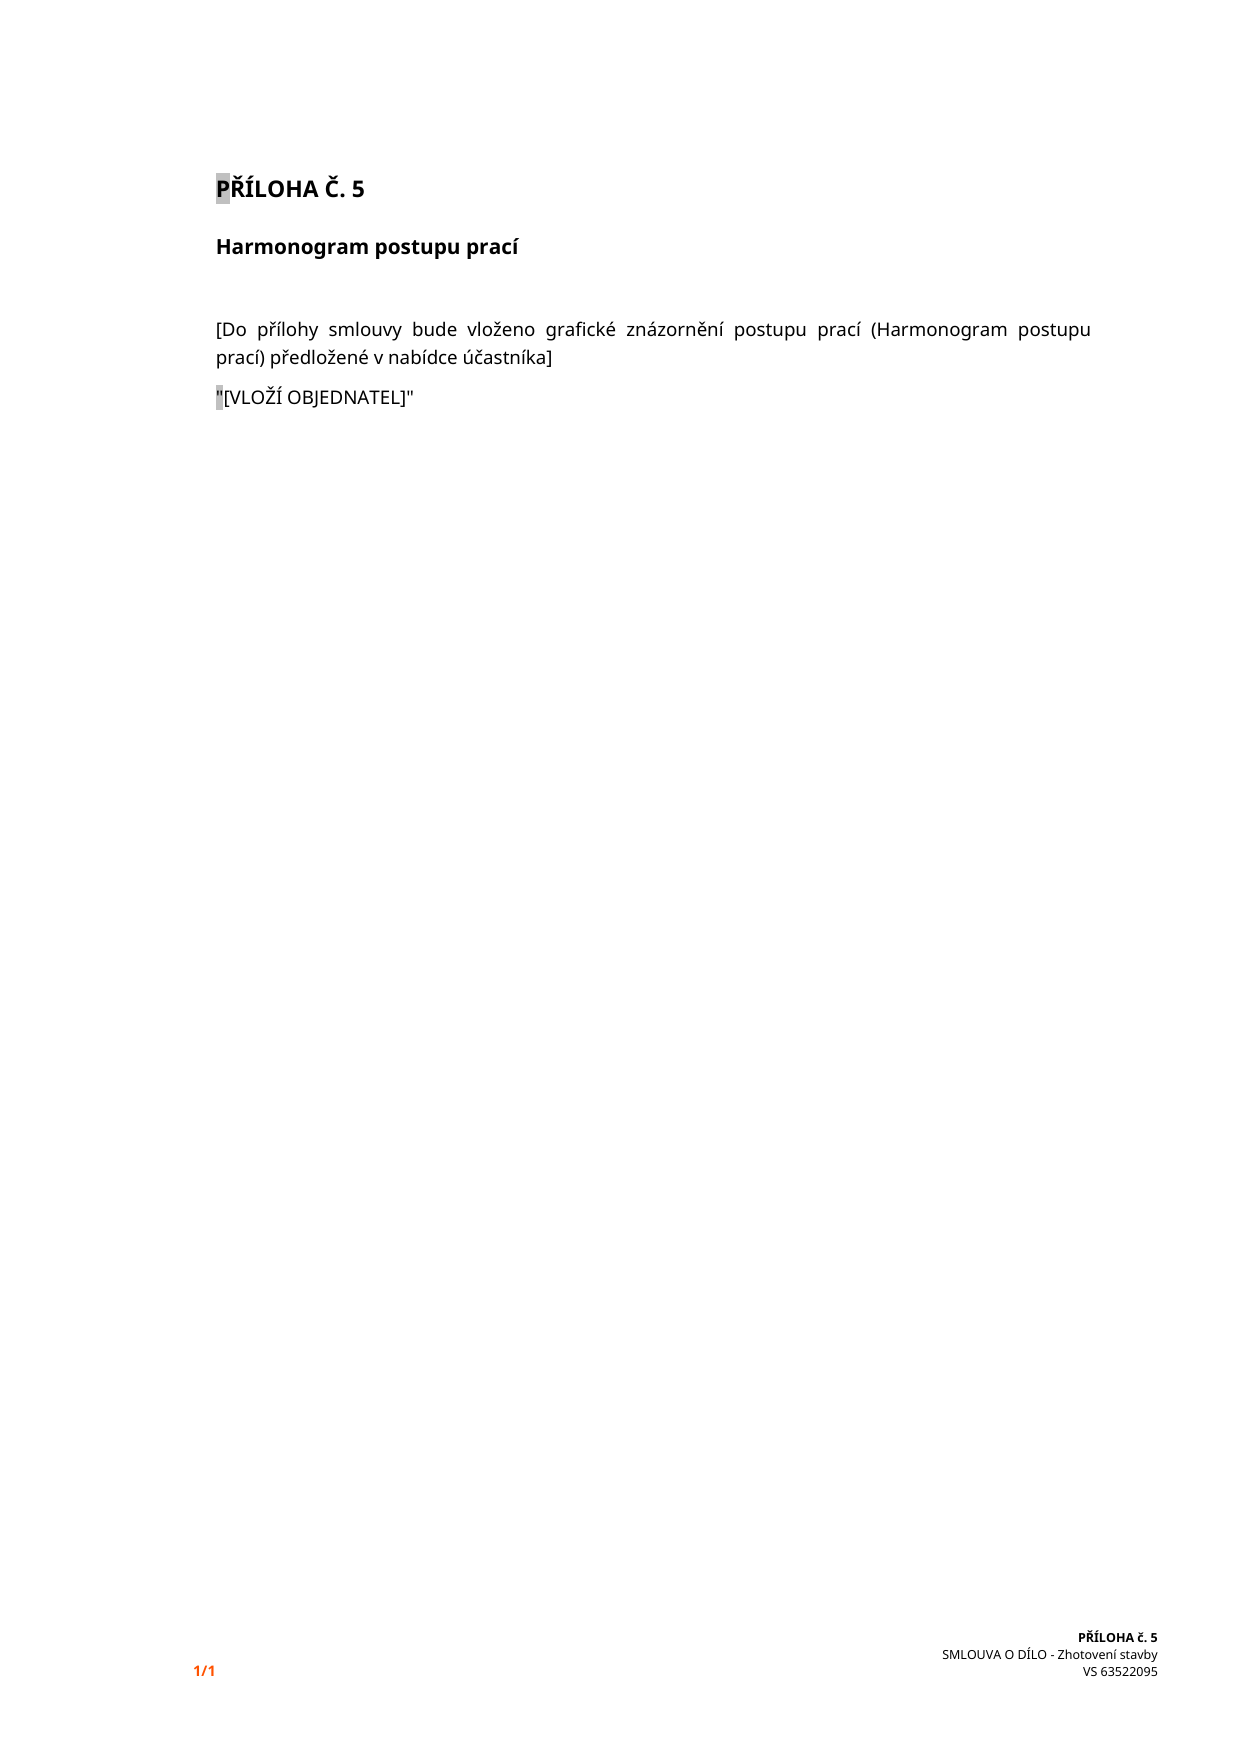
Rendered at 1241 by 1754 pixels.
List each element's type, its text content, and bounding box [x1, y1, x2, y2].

text Příloha č. 5 [216, 172, 1093, 204]
text Harmonogram postupu prací [216, 232, 1093, 260]
text [Do přílohy smlouvy bude vloženo grafické znázornění postupu prací (Harmonogram postupu prací) předložené v nabídce účastníka] [216, 316, 1093, 370]
